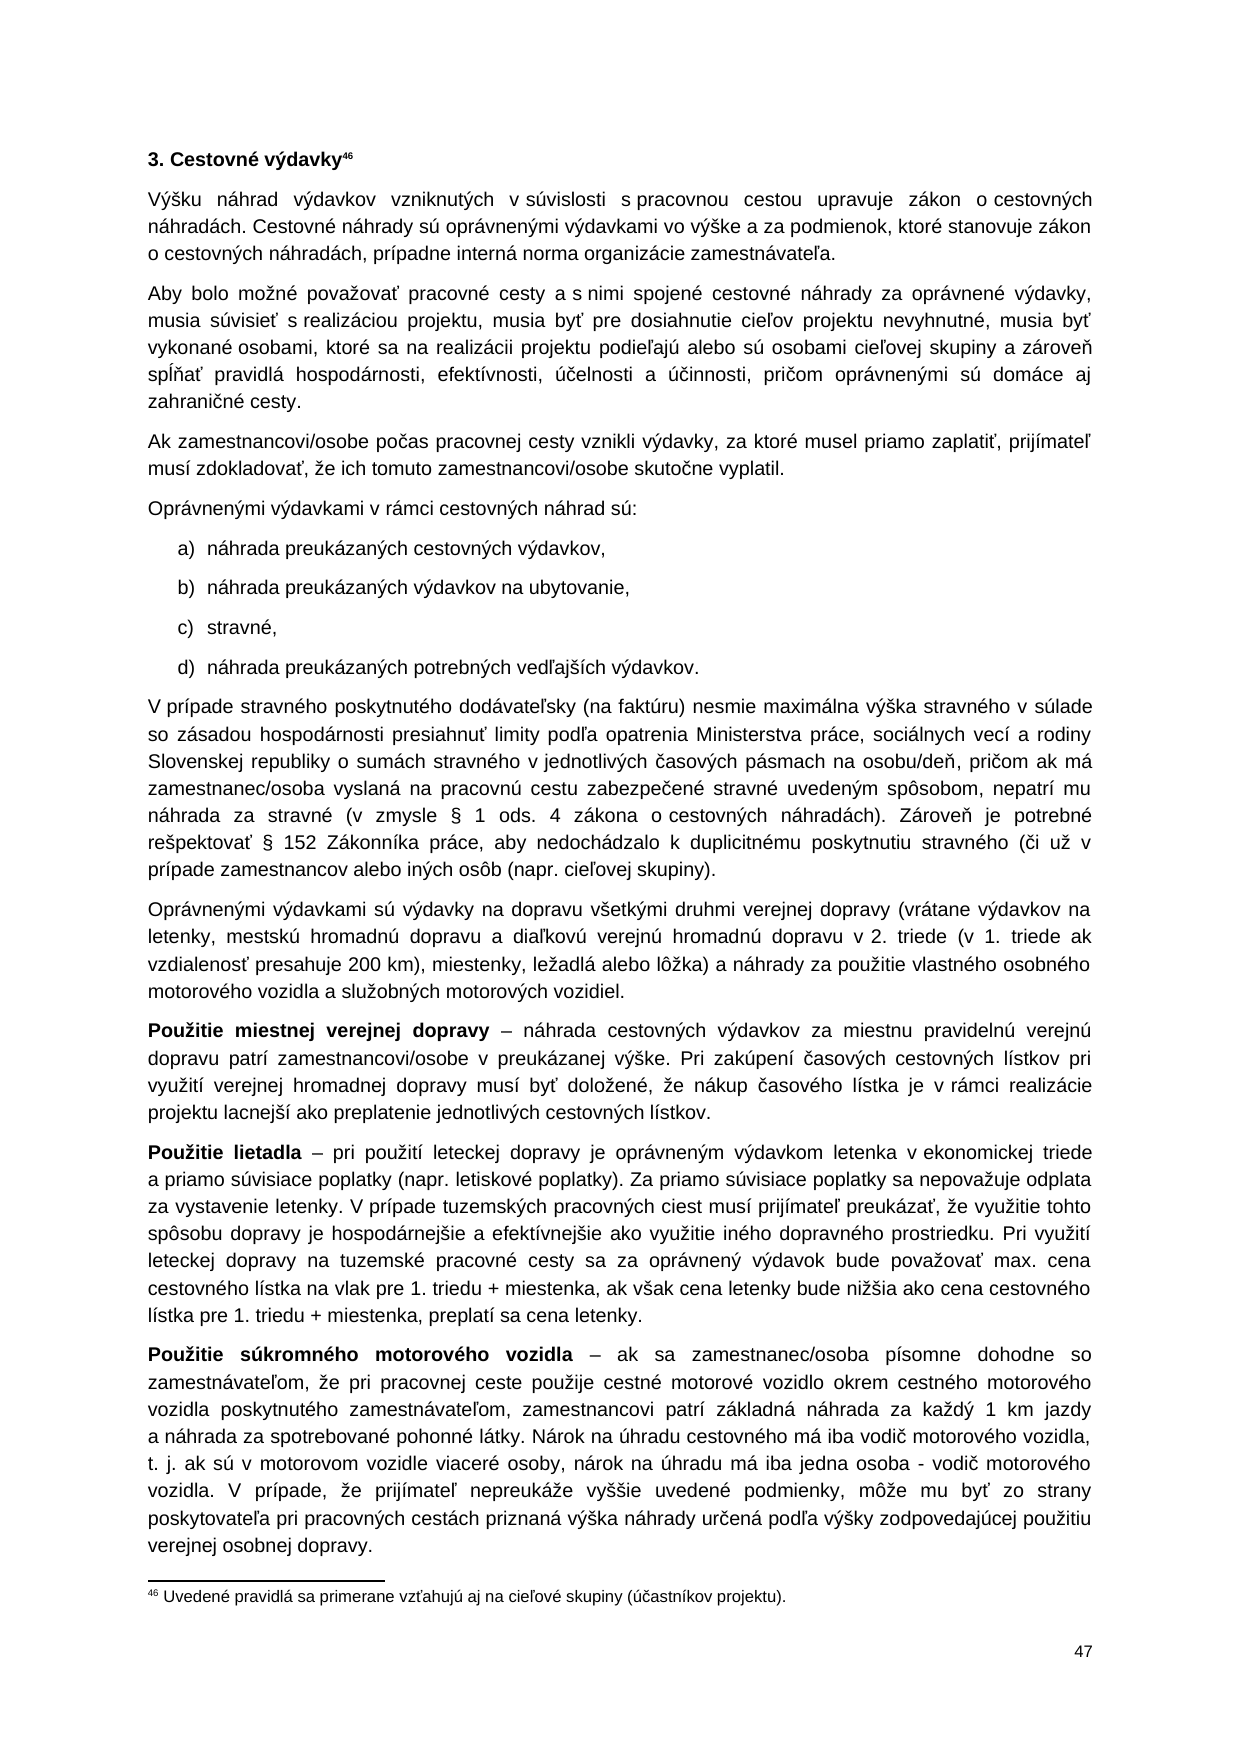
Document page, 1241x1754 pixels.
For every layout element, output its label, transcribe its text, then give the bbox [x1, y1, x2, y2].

text 3. Cestovné výdavky [148, 148, 1092, 170]
list Ak zamestnancovi/osobe počas pracovnej cesty vznikli výdavky, za ktoré musel priamo zaplatiť, prijímateľ musí zdokladovať, že ich tomuto zamestnancovi/osobe skutočne vyplatil. [148, 430, 1092, 480]
list náhrada preukázaných cestovných výdavkov, [177, 536, 1092, 559]
list náhrada preukázaných výdavkov na ubytovanie, [177, 576, 1092, 599]
text V prípade stravného poskytnutého dodávateľsky (na faktúru) nesmie maximálna výška stravného v súlade so zásadou hospodárnosti presiahnuť limity podľa opatrenia Ministerstva práce, sociálnych vecí a rodiny Slovenskej republiky o sumách stravného v jednotlivých časových pásmach na osobu/deň, pričom ak má zamestnanec/osoba vyslaná na pracovnú cestu zabezpečené stravné uvedeným spôsobom, nepatrí mu náhrada za stravné (v zmysle § 1 ods. 4 zákona o cestovných náhradách). Zároveň je potrebné rešpektovať § 152 Zákonníka práce, aby nedochádzalo k duplicitnému poskytnutiu stravného (či už v prípade zamestnancov alebo iných osôb (napr. cieľovej skupiny). [148, 695, 1092, 881]
list Použitie súkromného motorového vozidla – ak sa zamestnanec/osoba písomne dohodne so zamestnávateľom, že pri pracovnej ceste použije cestné motorové vozidlo okrem cestného motorového vozidla poskytnutého zamestnávateľom, zamestnancovi patrí základná náhrada za každý 1 km jazdy a náhrada za spotrebované pohonné látky. Nárok na úhradu cestovného má iba vodič motorového vozidla, t. j. ak sú v motorovom vozidle viaceré osoby, nárok na úhradu má iba jedna osoba - vodič motorového vozidla. V prípade, že prijímateľ nepreukáže vyššie uvedené podmienky, môže mu byť zo strany poskytovateľa pri pracovných cestách priznaná výška náhrady určená podľa výšky zodpovedajúcej použitiu verejnej osobnej dopravy. [148, 1343, 1092, 1556]
list stravné, [177, 616, 1092, 638]
list Použitie lietadla – pri použití leteckej dopravy je oprávneným výdavkom letenka v ekonomickej triede a priamo súvisiace poplatky (napr. letiskové poplatky). Za priamo súvisiace poplatky sa nepovažuje odplata za vystavenie letenky. V prípade tuzemských pracovných ciest musí prijímateľ preukázať, že využitie tohto spôsobu dopravy je hospodárnejšie a efektívnejšie ako využitie iného dopravného prostriedku. Pri využití leteckej dopravy na tuzemské pracovné cesty sa za oprávnený výdavok bude považovať max. cena cestovného lístka na vlak pre 1. triedu + miestenka, ak však cena letenky bude nižšia ako cena cestovného lístka pre 1. triedu + miestenka, preplatí sa cena letenky. [148, 1141, 1092, 1326]
list Výšku náhrad výdavkov vzniknutých v súvislosti s pracovnou cestou upravuje zákon o cestovných náhradách. Cestovné náhrady sú oprávnenými výdavkami vo výške a za podmienok, ktoré stanovuje zákon o cestovných náhradách, prípadne interná norma organizácie zamestnávateľa. [148, 187, 1092, 264]
text Oprávnenými výdavkami sú výdavky na dopravu všetkými druhmi verejnej dopravy (vrátane výdavkov na letenky, mestskú hromadnú dopravu a diaľkovú verejnú hromadnú dopravu v 2. triede (v 1. triede ak vzdialenosť presahuje 200 km), miestenky, ležadlá alebo lôžka) a náhrady za použitie vlastného osobného motorového vozidla a služobných motorových vozidiel. [148, 898, 1092, 1002]
text Použitie miestnej verejnej dopravy – náhrada cestovných výdavkov za miestnu pravidelnú verejnú dopravu patrí zamestnancovi/osobe v preukázanej výške. Pri zakúpení časových cestovných lístkov pri využití verejnej hromadnej dopravy musí byť doložené, že nákup časového lístka je v rámci realizácie projektu lacnejší ako preplatenie jednotlivých cestovných lístkov. [148, 1019, 1092, 1123]
list náhrada preukázaných potrebných vedľajších výdavkov. [177, 656, 1092, 678]
list Aby bolo možné považovať pracovné cesty a s nimi spojené cestovné náhrady za oprávnené výdavky, musia súvisieť s realizáciou projektu, musia byť pre dosiahnutie cieľov projektu nevyhnutné, musia byť vykonané osobami, ktoré sa na realizácii projektu podieľajú alebo sú osobami cieľovej skupiny a zároveň spĺňať pravidlá hospodárnosti, efektívnosti, účelnosti a účinnosti, pričom oprávnenými sú domáce aj zahraničné cesty. [148, 281, 1092, 413]
list Oprávnenými výdavkami v rámci cestovných náhrad sú: [148, 497, 1092, 519]
